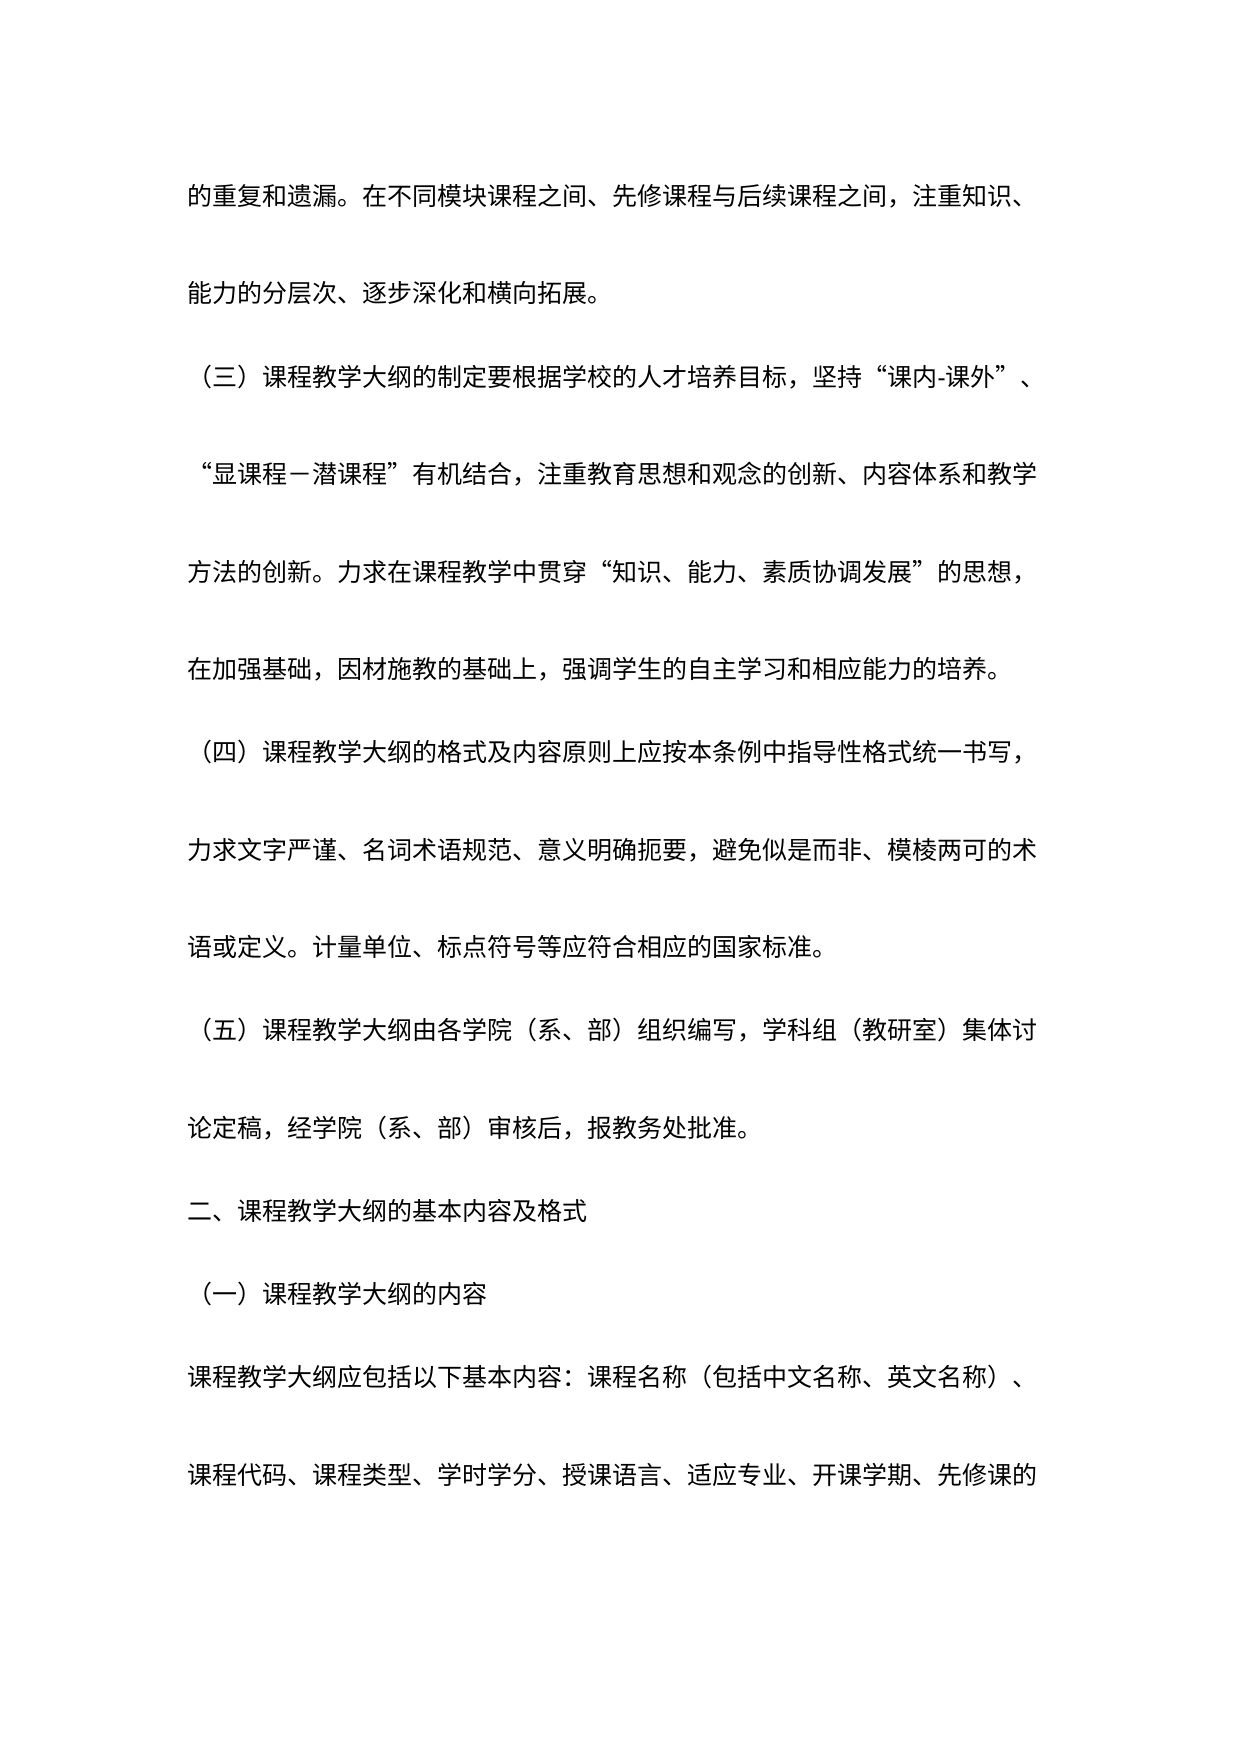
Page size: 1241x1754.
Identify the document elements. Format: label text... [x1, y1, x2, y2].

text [187, 162, 1053, 324]
text （四）课程教学大纲的格式及内容原则上应按本条例中指导性格式统一书写，力求文字严谨、名词术语规范、意义明确扼要，避免似是而非、模棱两可的术语或定义。计量单位、标点符号等应符合相应的国家标准。 [187, 718, 1053, 978]
text 二、课程教学大纲的基本内容及格式 [187, 1177, 1053, 1242]
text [187, 1343, 1053, 1506]
text （三）课程教学大纲的制定要根据学校的人才培养目标，坚持“课内-课外”、“显课程－潜课程”有机结合，注重教育思想和观念的创新、内容体系和教学方法的创新。力求在课程教学中贯穿“知识、能力、素质协调发展”的思想，在加强基础，因材施教的基础上，强调学生的自主学习和相应能力的培养。 [187, 343, 1053, 700]
text （一）课程教学大纲的内容 [187, 1260, 1053, 1325]
text （五）课程教学大纲由各学院（系、部）组织编写，学科组（教研室）集体讨论定稿，经学院（系、部）审核后，报教务处批准。 [187, 996, 1053, 1159]
